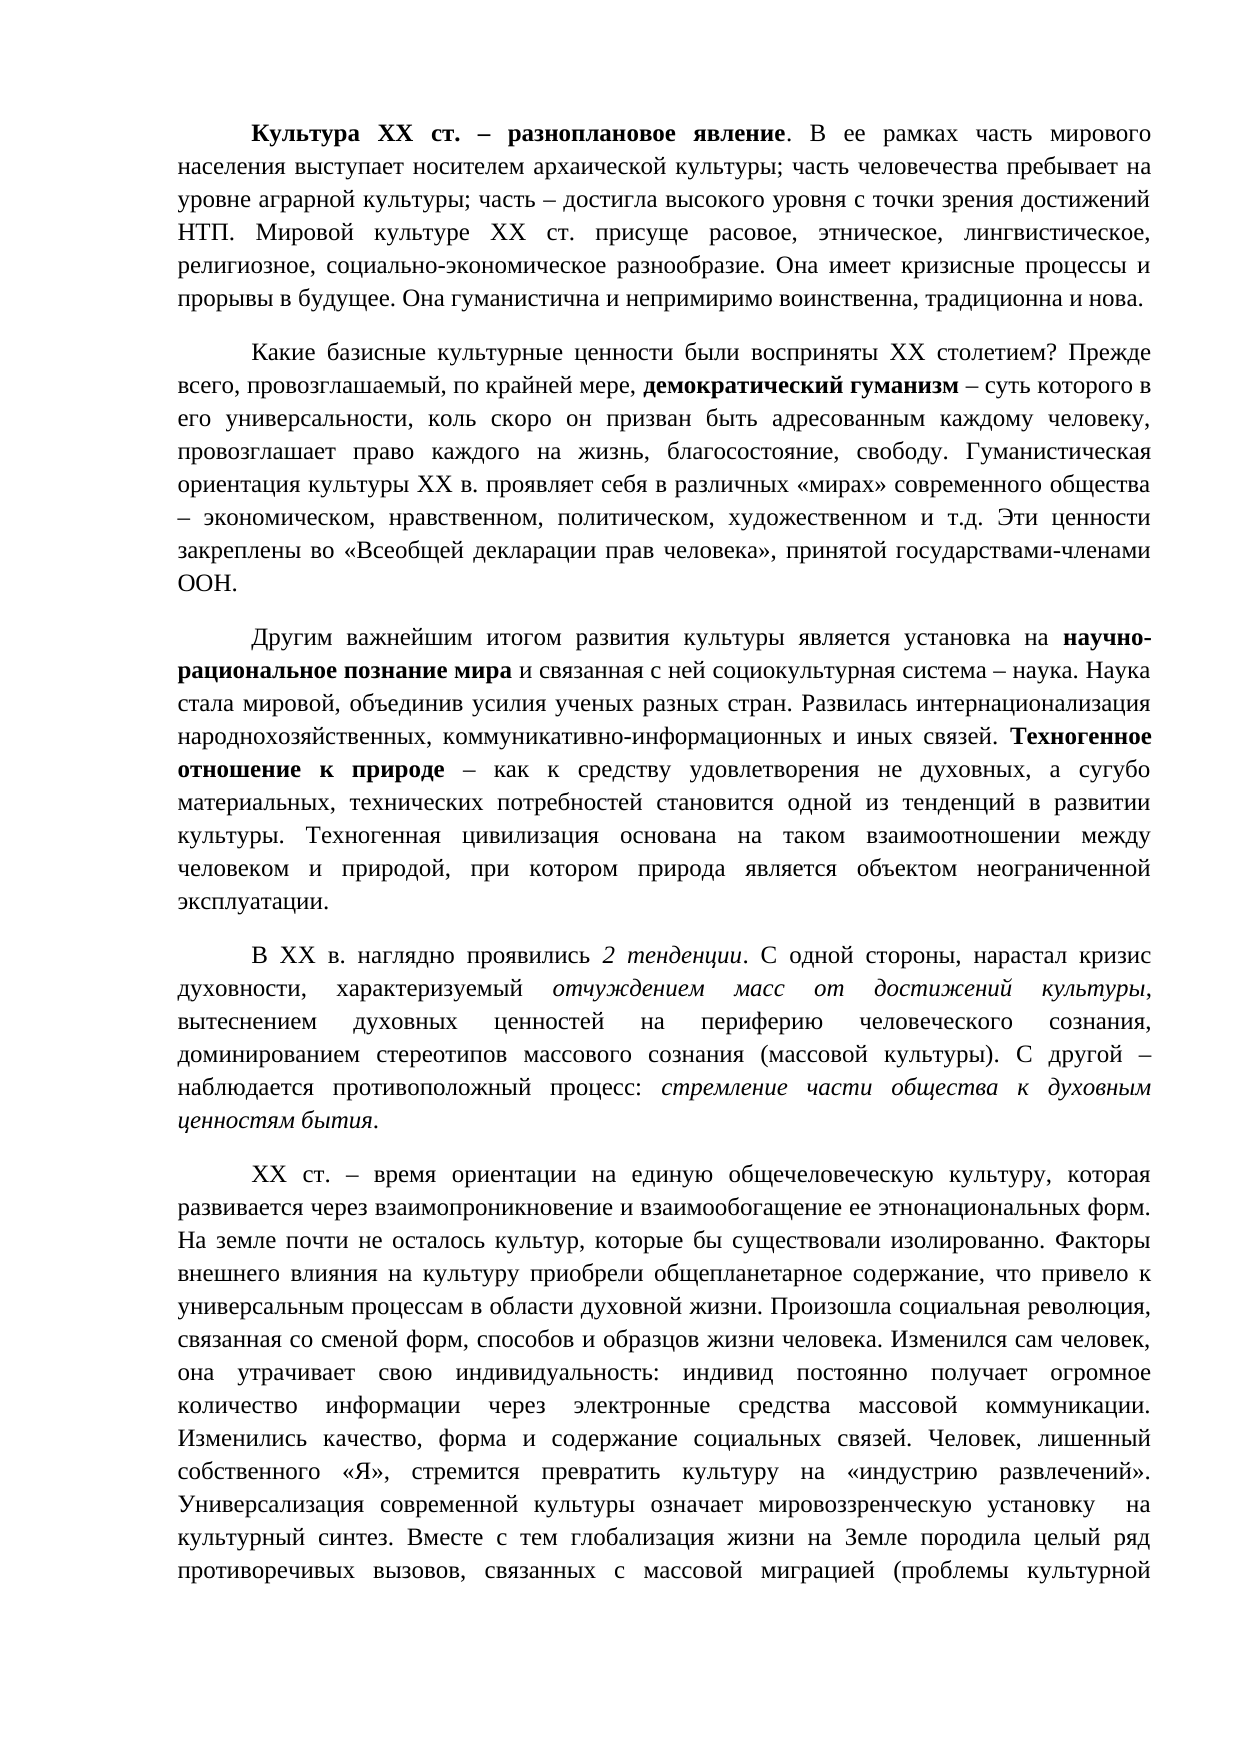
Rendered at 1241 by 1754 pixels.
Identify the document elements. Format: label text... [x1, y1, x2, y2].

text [177, 1159, 1152, 1584]
text Культура ХХ ст. – разноплановое явление. В ее рамках часть мирового населения выступает носителем архаической культуры; часть человечества пребывает на уровне аграрной культуры; часть – достигла высокого уровня с точки зрения достижений НТП. Мировой культуре ХХ ст. присуще расовое, этническое, лингвистическое, религиозное, социально-экономическое разнообразие. Она имеет кризисные процессы и прорывы в будущее. Она гуманистична и непримиримо воинственна, традиционна и нова. [177, 118, 1152, 312]
text Другим важнейшим итогом развития культуры является установка на научно-рациональное познание мира и связанная с ней социокультурная система – наука. Наука стала мировой, объединив усилия ученых разных стран. Развилась интернационализация народнохозяйственных, коммуникативно-информационных и иных связей. Техногенное отношение к природе – как к средству удовлетворения не духовных, а сугубо материальных, технических потребностей становится одной из тенденций в развитии культуры. Техногенная цивилизация основана на таком взаимоотношении между человеком и природой, при котором природа является объектом неограниченной эксплуатации. [177, 622, 1152, 915]
text Какие базисные культурные ценности были восприняты ХХ столетием? Прежде всего, провозглашаемый, по крайней мере, демократический гуманизм – суть которого в его универсальности, коль скоро он призван быть адресованным каждому человеку, провозглашает право каждого на жизнь, благосостояние, свободу. Гуманистическая ориентация культуры ХХ в. проявляет себя в различных «мирах» современного общества – экономическом, нравственном, политическом, художественном и т.д. Эти ценности закреплены во «Всеобщей декларации прав человека», принятой государствами-членами ООН. [177, 337, 1152, 597]
text В ХХ в. наглядно проявились 2 тенденции. С одной стороны, нарастал кризис духовности, характеризуемый отчуждением масс от достижений культуры, вытеснением духовных ценностей на периферию человеческого сознания, доминированием стереотипов массового сознания (массовой культуры). С другой – наблюдается противоположный процесс: стремление части общества к духовным ценностям бытия. [177, 940, 1152, 1134]
